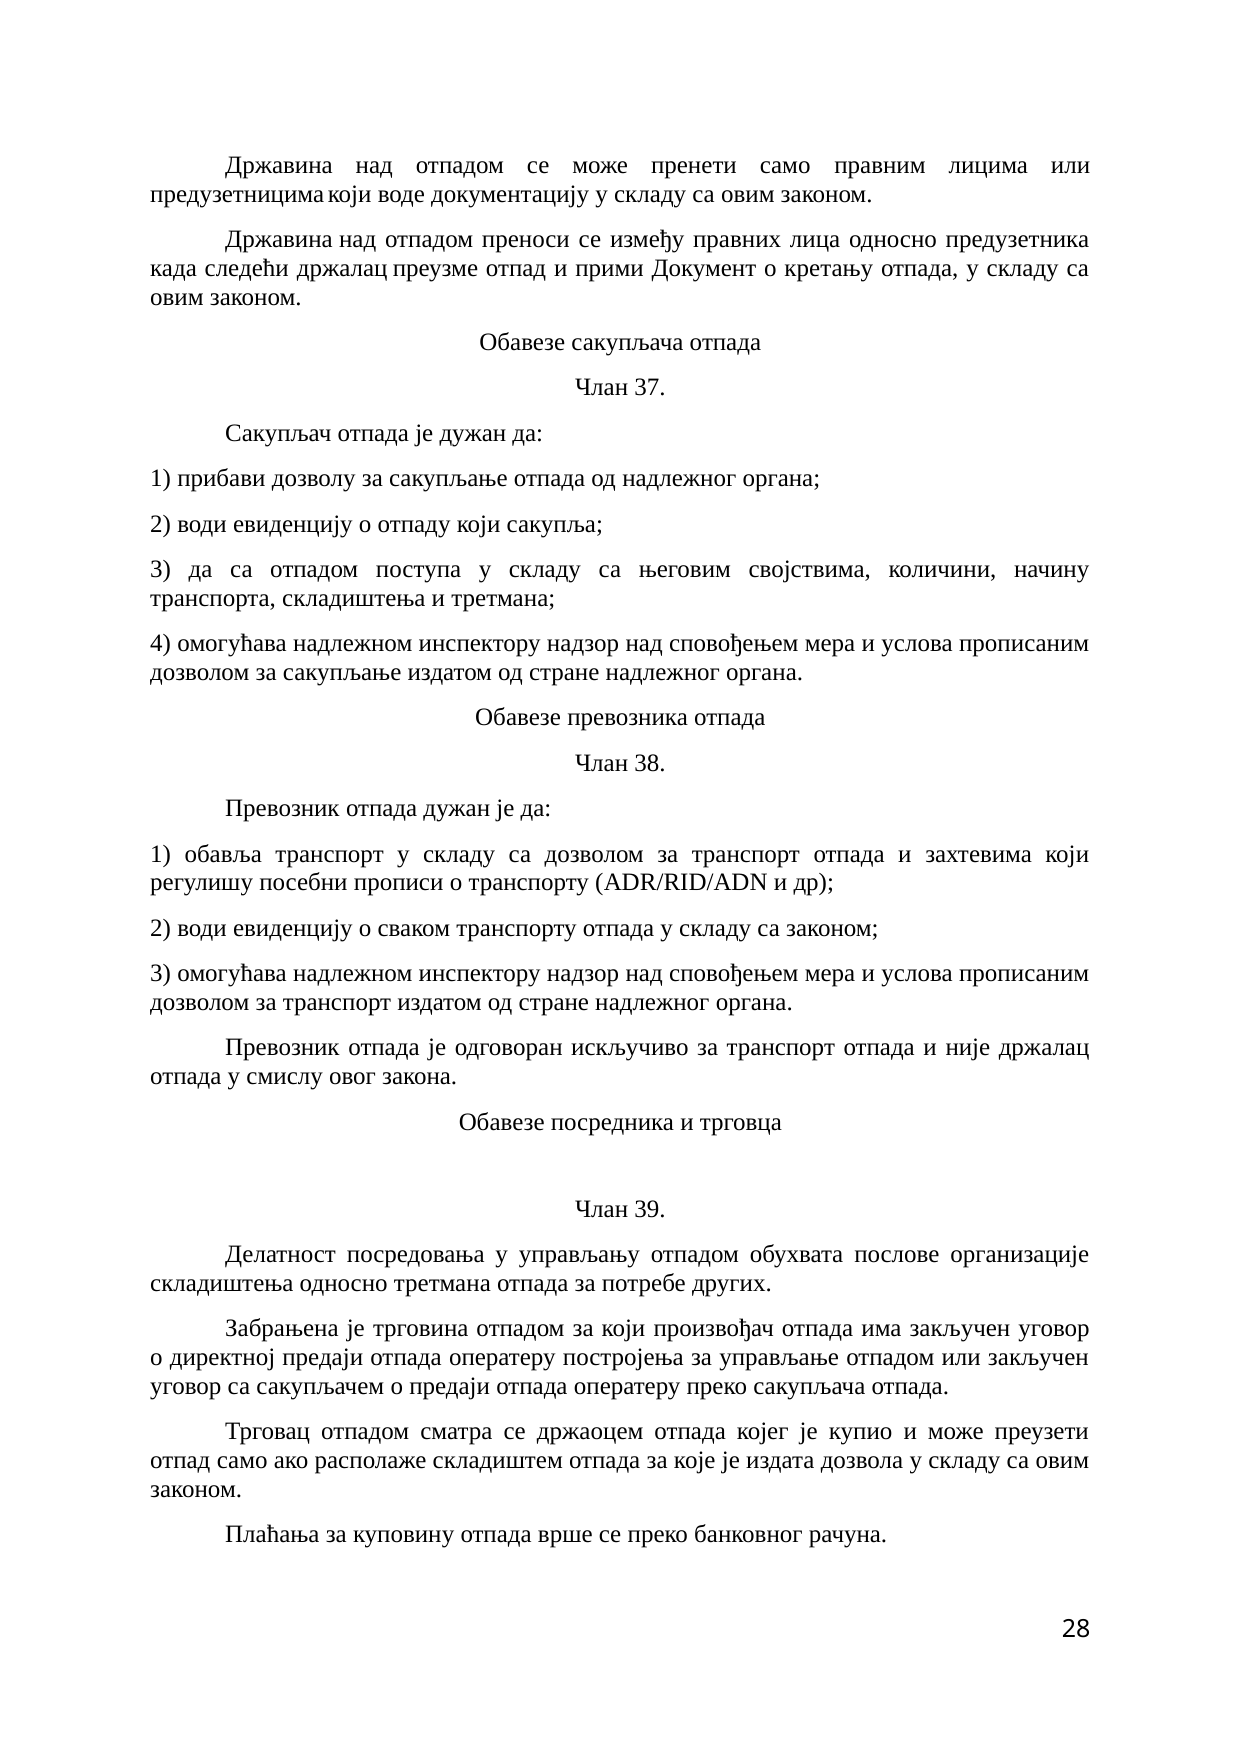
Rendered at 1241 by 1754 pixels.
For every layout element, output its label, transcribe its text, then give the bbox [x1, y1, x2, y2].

text Обавезе превозника отпада [150, 702, 1090, 731]
text Превозник отпада је одговоран искључиво за транспорт отпада и није држалац отпада у смислу овог закона. [150, 1032, 1090, 1090]
text Члан 37. [150, 372, 1090, 401]
text Забрањена је трговина отпадом за који произвођач отпада има закључен уговор о директној предаји отпада оператеру постројења за управљање отпадом или закључен уговор са сакупљачем о предаји отпада оператеру преко сакупљача отпада. [150, 1313, 1090, 1399]
text 2) води евиденцију о отпаду који сакупља; [150, 509, 1090, 537]
text 4) омогућава надлежном инспектору надзор над сповођењем мера и услова прописаним дозволом за сакупљање издатом од стране надлежног органа. [150, 628, 1090, 686]
text Сакупљач отпада је дужан да: [150, 418, 1090, 447]
text 3) омогућава надлежном инспектору надзор над сповођењем мера и услова прописаним дозволом за транспорт издатом од стране надлежног органа. [150, 958, 1090, 1016]
text Трговац отпадом сматра се држаоцем отпада којег је купио и може преузети отпад само ако располаже складиштем отпада за које је издата дозвола у складу са овим законом. [150, 1416, 1090, 1502]
text Обавезе посредника и трговца [150, 1107, 1090, 1135]
text 2) води евиденцију о сваком транспорту отпада у складу са законом; [150, 913, 1090, 942]
text Државина над отпадом се може пренети само правним лицима или предузетницима који воде документацију у складу са овим законом. [150, 150, 1090, 207]
text Члан 38. [150, 748, 1090, 777]
text Плаћања за куповину отпада врше се преко банковног рачуна. [150, 1519, 1090, 1548]
text Обавезе сакупљача отпада [150, 327, 1090, 356]
text Превозник отпада дужан је да: [150, 793, 1090, 822]
text 1) обавља транспорт у складу са дозволом за транспорт отпада и захтевима који регулишу посебни прописи о транспорту (ADR/RID/ADN и др); [150, 839, 1090, 896]
text 1) прибави дозволу за сакупљање отпада од надлежног органа; [150, 463, 1090, 492]
text Члан 39. [150, 1194, 1090, 1222]
text Државина над отпадом преноси се између правних лица односно предузетника када следећи држалац преузме отпад и прими Документ о кретању отпада, у складу са овим законом. [150, 224, 1090, 310]
text 3) да са отпадом поступа у складу са његовим својствима, количини, начину транспорта, складиштења и третмана; [150, 554, 1090, 612]
text Делатност посредовања у управљању отпадом обухвата послове организације складиштења односно третмана отпада за потребе других. [150, 1239, 1090, 1297]
